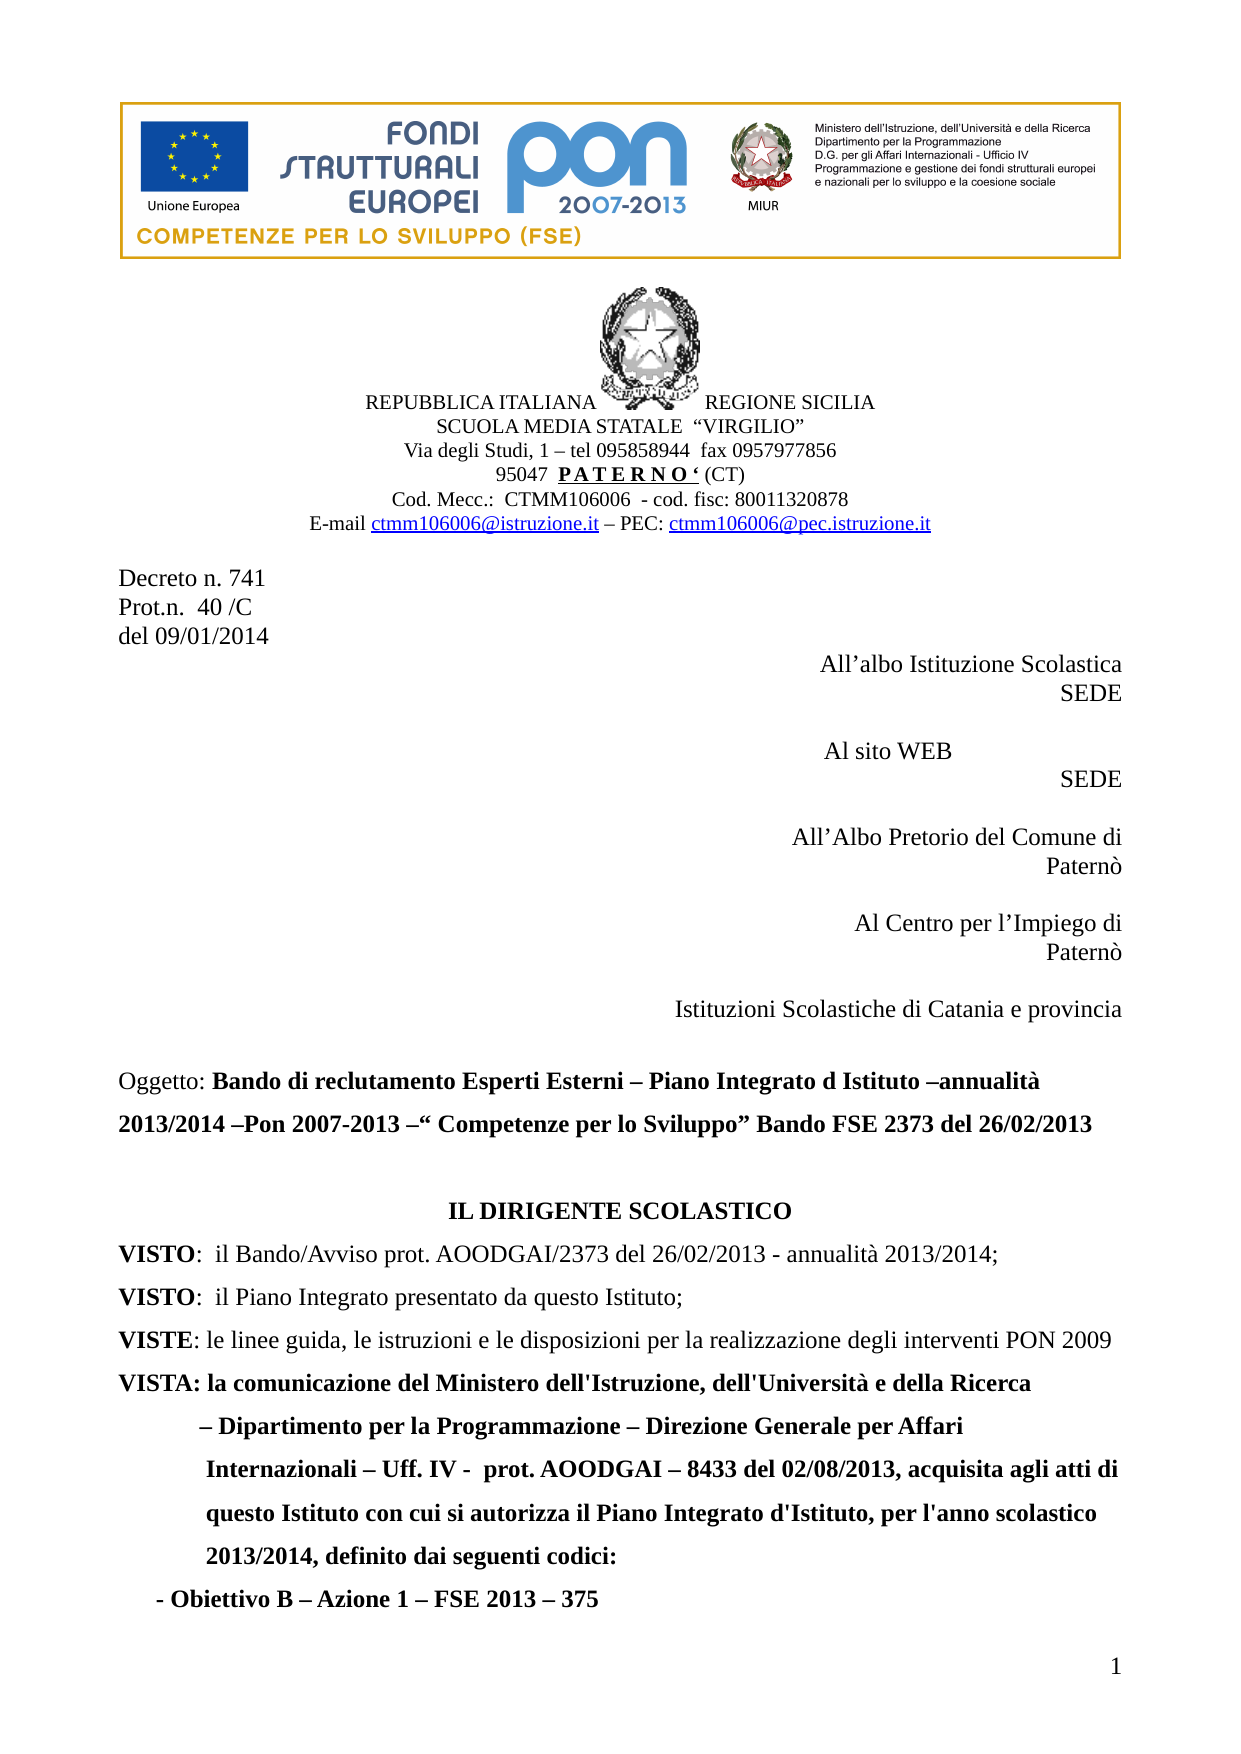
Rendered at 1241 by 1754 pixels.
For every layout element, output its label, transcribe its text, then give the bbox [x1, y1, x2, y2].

text SCUOLA MEDIA STATALE “VIRGILIO” [118, 414, 1122, 438]
picture [600, 287, 700, 410]
text Decreto n. 741 [118, 563, 1122, 592]
text Al sito WEB [118, 736, 1122, 764]
picture [120, 102, 1121, 259]
text SEDE [118, 764, 1122, 793]
text VISTO: il Piano Integrato presentato da questo Istituto; [118, 1282, 1122, 1311]
text Via degli Studi, 1 – tel 095858944 fax 0957977856 [118, 438, 1122, 462]
text SEDE [118, 678, 1122, 707]
text Cod. Mecc.: CTMM106006 - cod. fisc: 80011320878 [118, 486, 1122, 511]
text E-mail ctmm106006@istruzione.it – PEC: ctmm106006@pec.istruzione.it [118, 511, 1122, 534]
text - Obiettivo B – Azione 1 – FSE 2013 – 375 [156, 1584, 1122, 1613]
text REPUBBLICA ITALIANA REGIONE SICILIA [118, 288, 1122, 414]
text 95047 P A T E R N O ‘ (CT) [118, 462, 1122, 486]
text Internazionali – Uff. IV - prot. AOODGAI – 8433 del 02/08/2013, acquisita agli atti di [118, 1454, 1122, 1483]
text All’Albo Pretorio del Comune di [118, 822, 1122, 851]
text Al Centro per l’Impiego di [118, 908, 1122, 937]
text – Dipartimento per la Programmazione – Direzione Generale per Affari [118, 1411, 1122, 1440]
text All’albo Istituzione Scolastica [118, 649, 1122, 678]
text Paternò [118, 937, 1122, 966]
text Prot.n. 40 /C [118, 592, 1122, 621]
text IL DIRIGENTE SCOLASTICO [118, 1196, 1122, 1224]
text VISTA: la comunicazione del Ministero dell'Istruzione, dell'Università e della Ricerca [118, 1368, 1122, 1397]
text Istituzioni Scolastiche di Catania e provincia [118, 994, 1122, 1023]
text VISTO: il Bando/Avviso prot. AOODGAI/2373 del 26/02/2013 - annualità 2013/2014; [118, 1239, 1122, 1268]
text questo Istituto con cui si autorizza il Piano Integrato d'Istituto, per l'anno scolastico [118, 1498, 1122, 1526]
text Paternò [118, 851, 1122, 879]
text 2013/2014, definito dai seguenti codici: [118, 1541, 1122, 1569]
text VISTE: le linee guida, le istruzioni e le disposizioni per la realizzazione degli interventi PON 2009 [118, 1325, 1122, 1354]
text del 09/01/2014 [118, 621, 1122, 649]
text Oggetto: Bando di reclutamento Esperti Esterni – Piano Integrato d Istituto –annualità 2013/2014 –Pon 2007-2013 –“ Competenze per lo Sviluppo” Bando FSE 2373 del 26/02/2013 [118, 1066, 1122, 1138]
